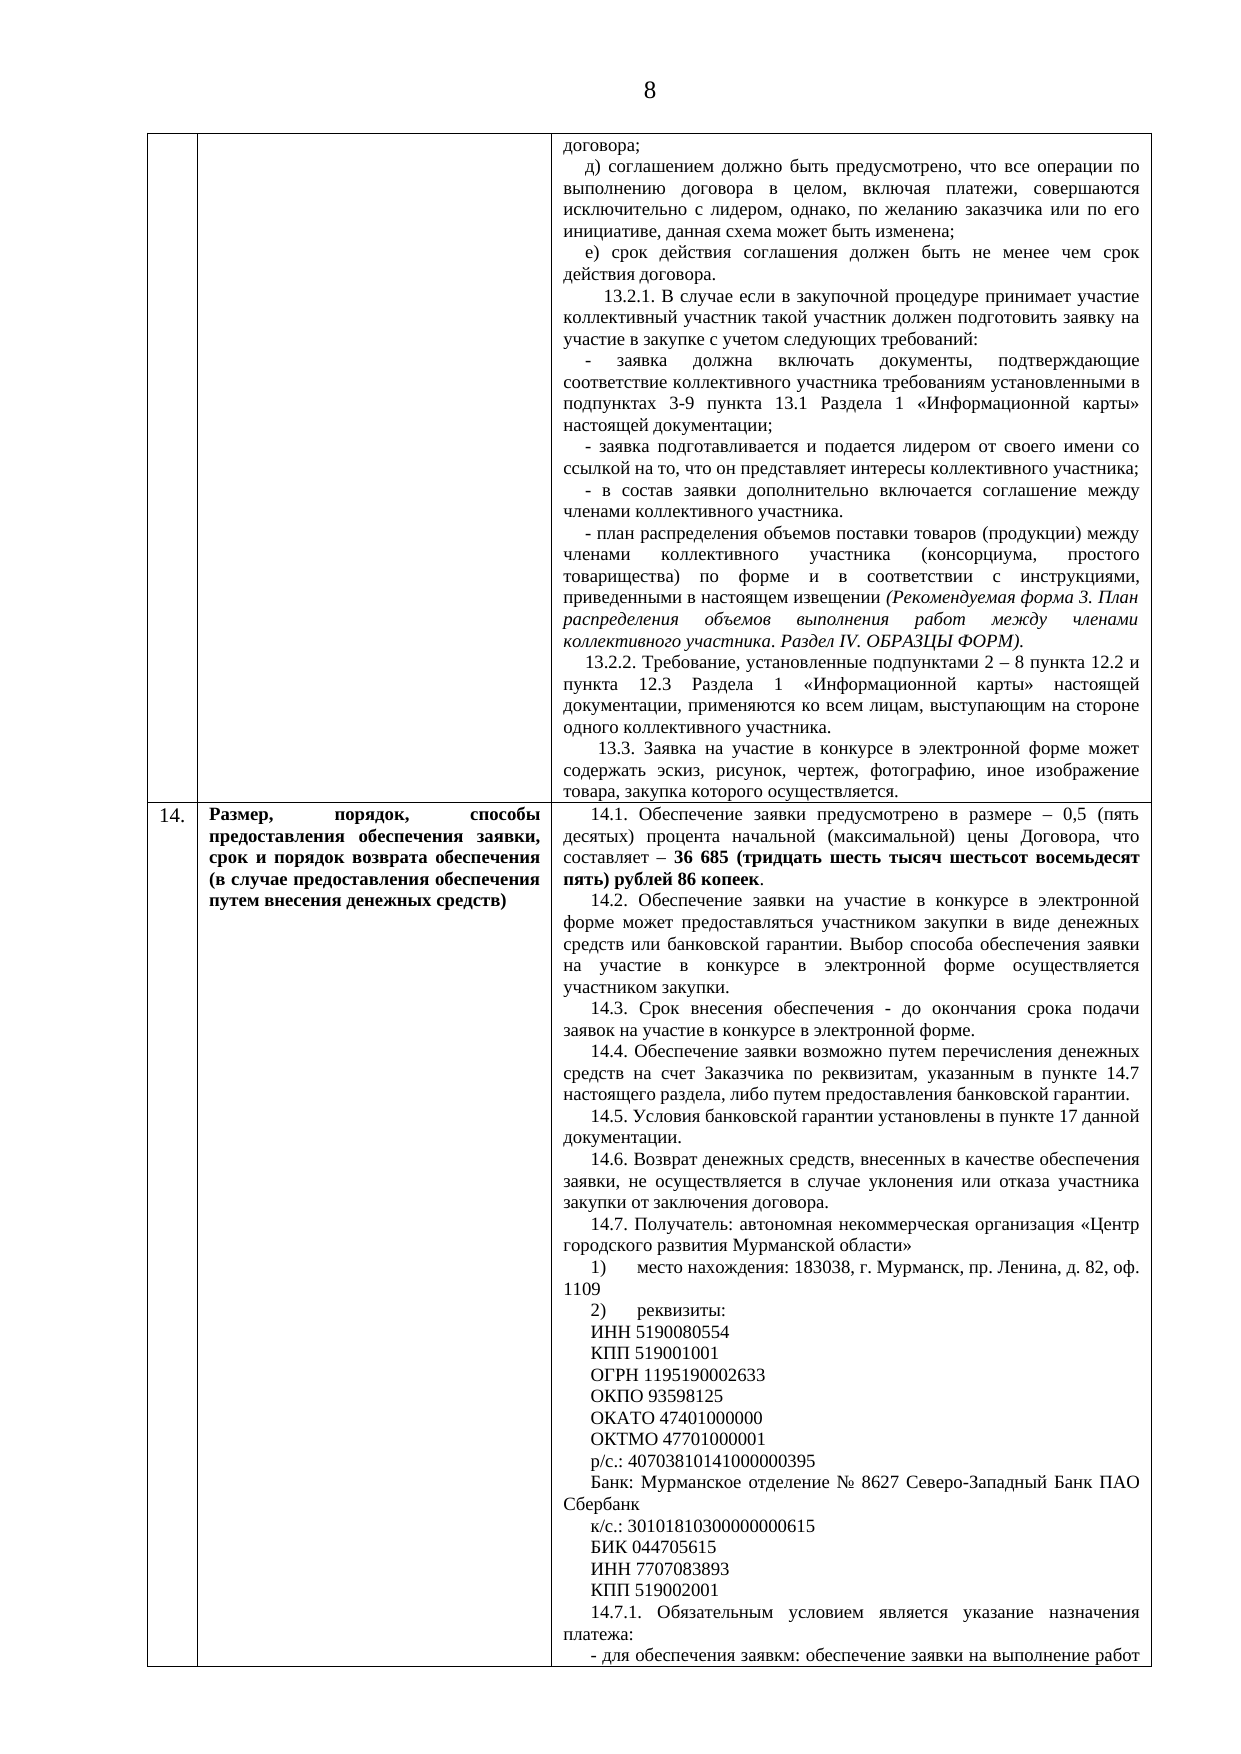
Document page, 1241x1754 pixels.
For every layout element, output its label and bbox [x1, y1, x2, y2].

table_cell [198, 803, 551, 1666]
table_cell [198, 134, 551, 802]
table_cell [148, 803, 197, 1666]
table_cell [148, 134, 197, 802]
table_cell [552, 803, 1151, 1666]
table_cell [552, 134, 1151, 802]
